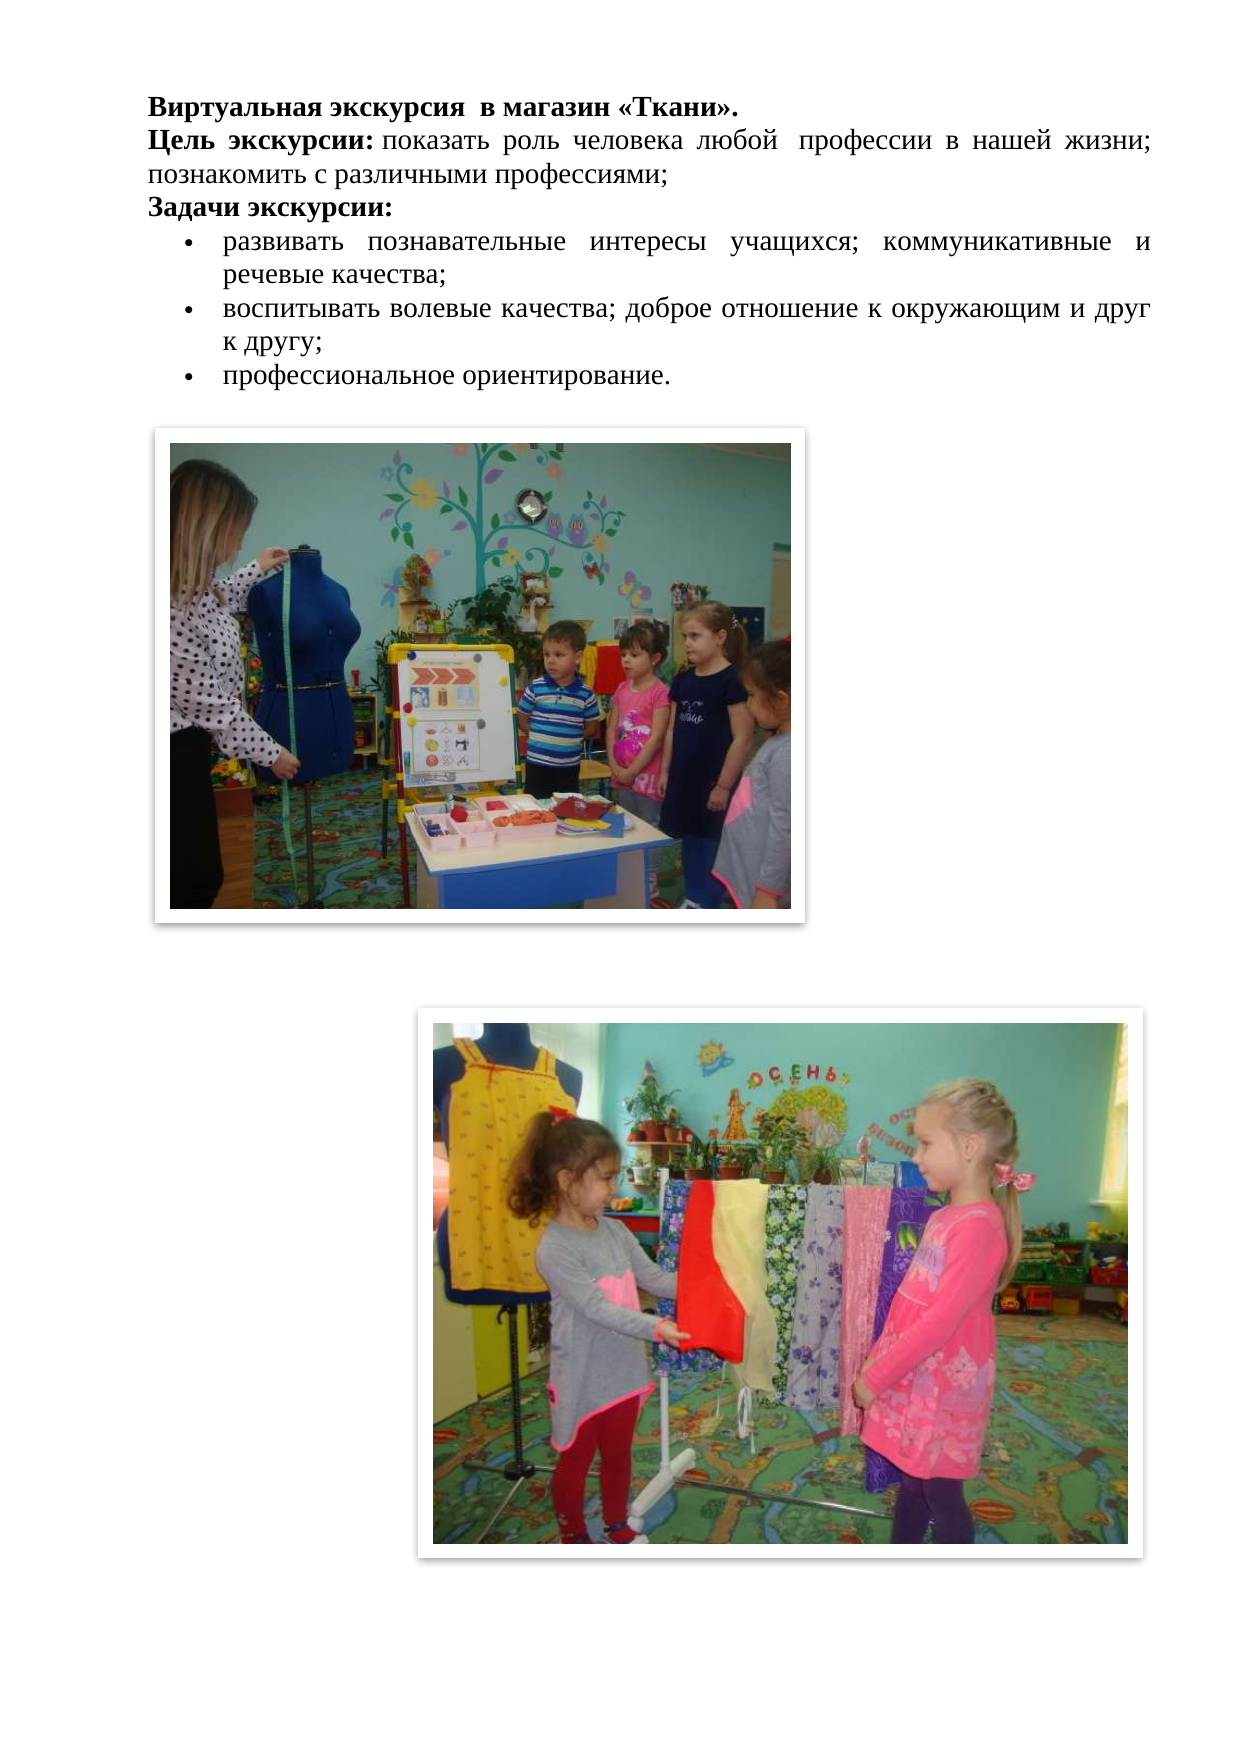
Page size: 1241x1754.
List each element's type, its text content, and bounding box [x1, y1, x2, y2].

picture [433, 1023, 1128, 1544]
text Задачи экскурсии: [148, 189, 1152, 223]
list развивать познавательные интересы учащихся; коммуникативные и речевые качества; [185, 223, 1152, 290]
text Цель экскурсии: показать роль человека любой профессии в нашей жизни; познакомить с различными профессиями; [148, 122, 1152, 189]
text Виртуальная экскурсия в магазин «Ткани». [148, 89, 1152, 122]
list воспитывать волевые качества; доброе отношение к окружающим и друг к другу; [185, 290, 1152, 357]
picture [170, 443, 791, 909]
list профессиональное ориентирование. [185, 357, 1152, 391]
